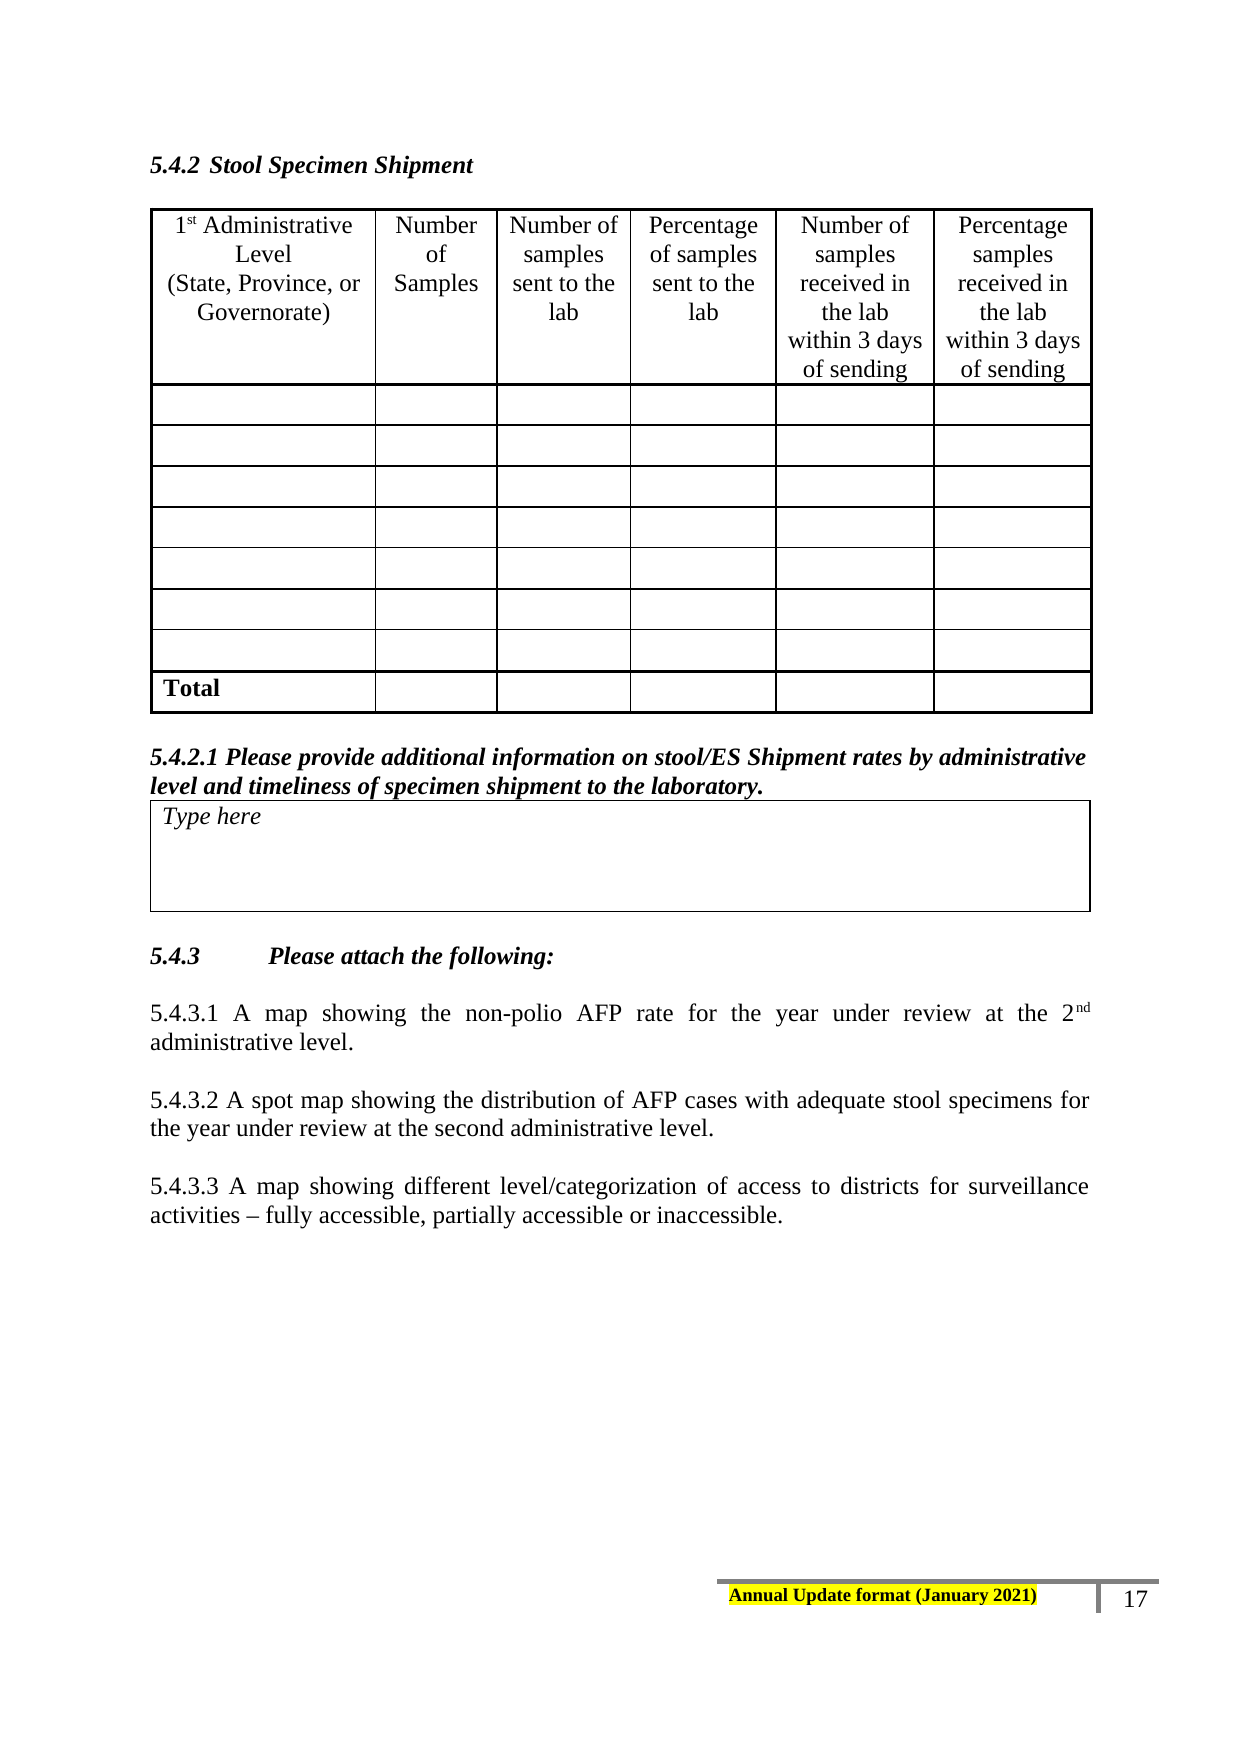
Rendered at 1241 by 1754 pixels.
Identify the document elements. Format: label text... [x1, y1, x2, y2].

table_cell [376, 630, 496, 670]
table_cell [498, 467, 630, 506]
table_header Percentage samples received in the lab within 3 days of sending [935, 211, 1090, 383]
table_header 1st Administrative Level (State, Province, or Governorate) [153, 211, 375, 383]
table_cell [498, 426, 630, 465]
table_cell [631, 426, 775, 465]
table_cell [498, 548, 630, 588]
table_cell [935, 590, 1090, 629]
table_cell [376, 590, 496, 629]
table_header Number of samples received in the lab within 3 days of sending [777, 211, 933, 383]
text 5.4.3.1 A map showing the non-polio AFP rate for the year under review at the 2nd administrative level. [150, 998, 1090, 1056]
table_cell [777, 673, 933, 711]
table_header Number of samples sent to the lab [498, 211, 630, 383]
list Please attach the following: [150, 941, 1090, 970]
table_cell [498, 590, 630, 629]
table_cell [777, 467, 933, 506]
table_header Percentage of samples sent to the lab [631, 211, 775, 383]
table_cell [153, 426, 375, 465]
table_cell [631, 467, 775, 506]
table_cell [935, 673, 1090, 711]
table_cell [777, 426, 933, 465]
table_cell [498, 630, 630, 670]
table_cell [631, 630, 775, 670]
table_cell [777, 590, 933, 629]
table_cell [935, 386, 1090, 424]
table_cell Total [153, 673, 375, 711]
table_cell [777, 508, 933, 547]
table_cell [498, 508, 630, 547]
table_cell [498, 673, 630, 711]
table_cell [153, 548, 375, 588]
table_cell [631, 386, 775, 424]
text 5.4.3.3 A map showing different level/categorization of access to districts for surveillance activities – fully accessible, partially accessible or inaccessible. [150, 1171, 1090, 1228]
table_cell [153, 467, 375, 506]
text 5.4.2 Stool Specimen Shipment [150, 150, 1090, 179]
table_cell [376, 426, 496, 465]
table_cell [935, 508, 1090, 547]
table_cell [153, 590, 375, 629]
table_header Type here [151, 801, 1089, 911]
table_cell [153, 508, 375, 547]
table_cell [935, 467, 1090, 506]
table_cell [777, 548, 933, 588]
table_cell [376, 673, 496, 711]
table_cell [376, 508, 496, 547]
table_cell [777, 630, 933, 670]
table_cell [631, 508, 775, 547]
table_cell [153, 386, 375, 424]
text 5.4.3.2 A spot map showing the distribution of AFP cases with adequate stool specimens for the year under review at the second administrative level. [150, 1085, 1090, 1142]
table_cell [935, 426, 1090, 465]
table_cell [631, 673, 775, 711]
table_cell [376, 386, 496, 424]
table_cell [631, 548, 775, 588]
table_cell [777, 386, 933, 424]
table_cell [153, 630, 375, 670]
table_cell [935, 548, 1090, 588]
text 5.4.2.1 Please provide additional information on stool/ES Shipment rates by administrative level and timeliness of specimen shipment to the laboratory. [150, 742, 1090, 800]
table_cell [376, 467, 496, 506]
table_header Number of Samples [376, 211, 496, 383]
table_cell [935, 630, 1090, 670]
table_cell [631, 590, 775, 629]
table_cell [498, 386, 630, 424]
table_cell [376, 548, 496, 588]
